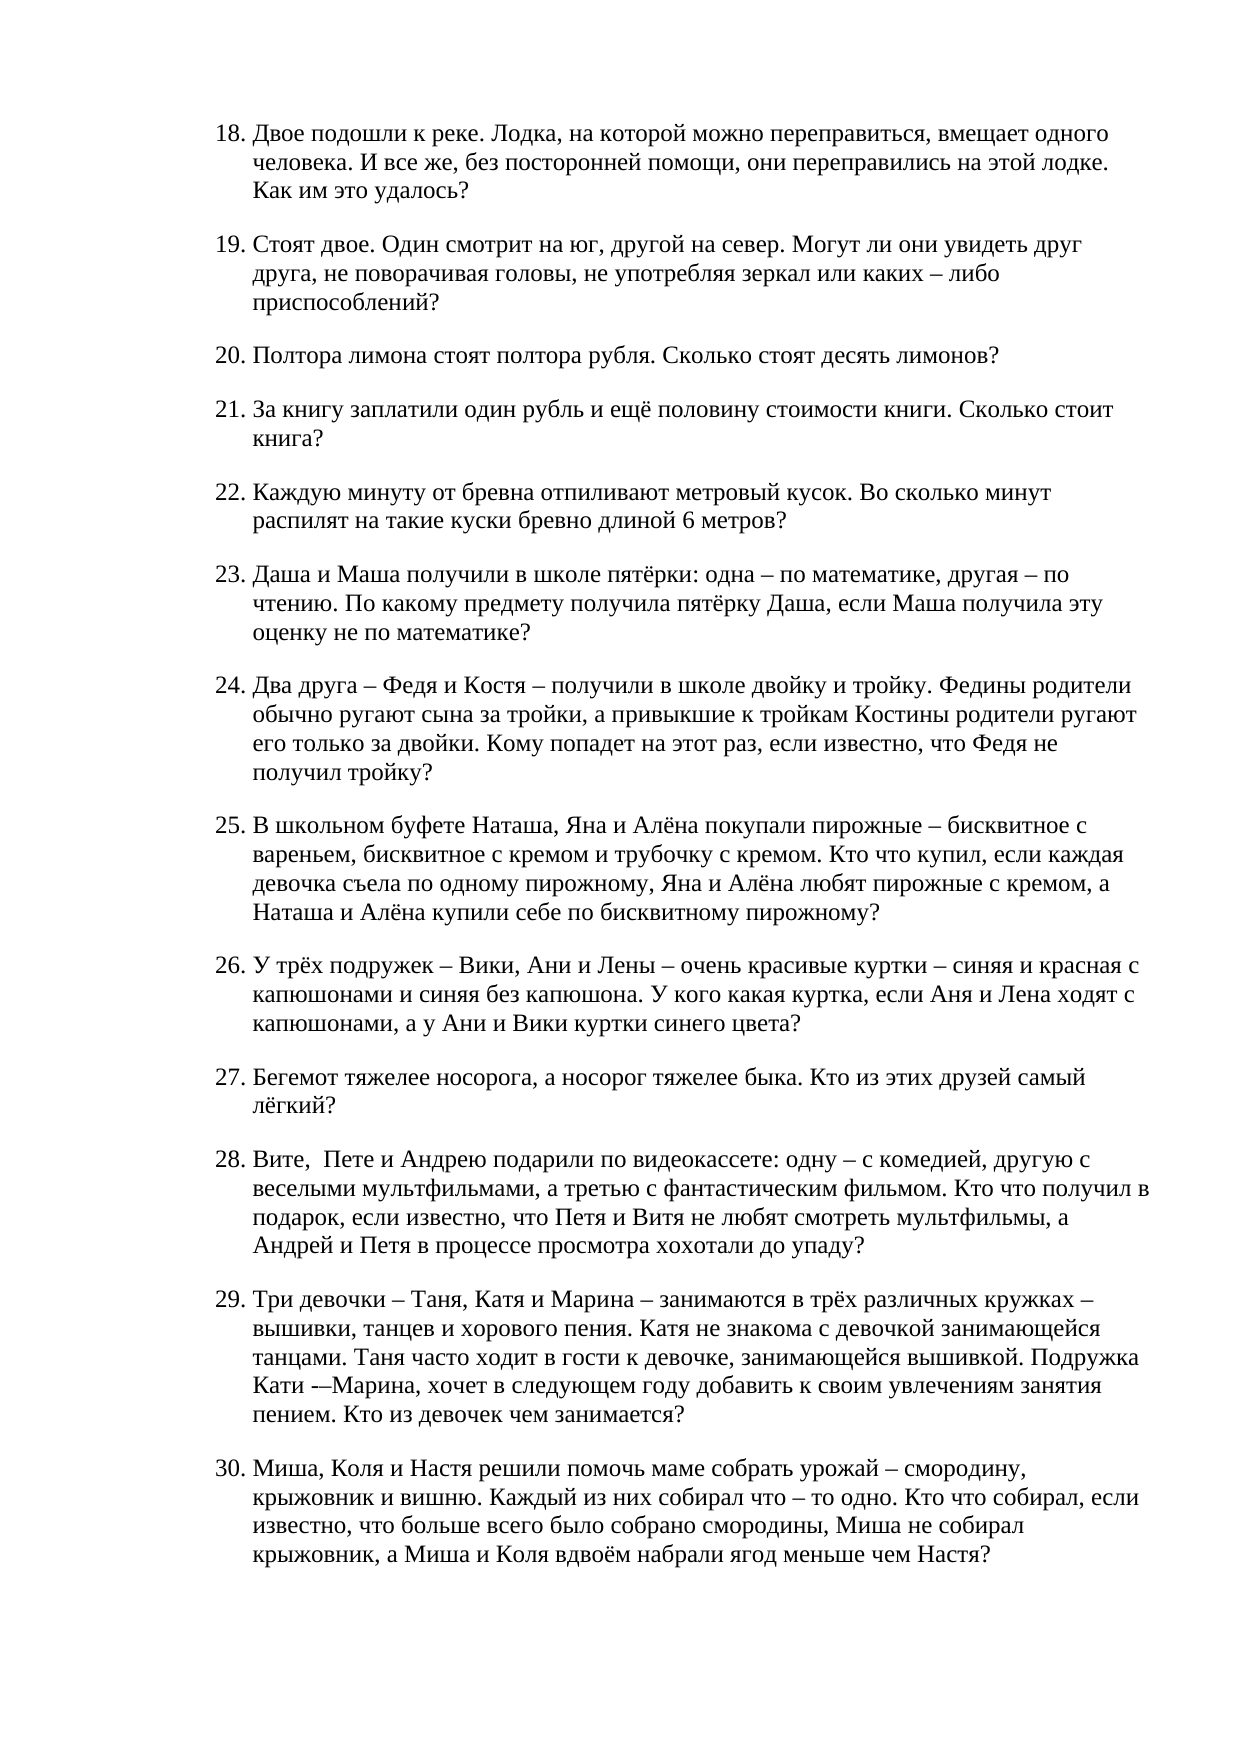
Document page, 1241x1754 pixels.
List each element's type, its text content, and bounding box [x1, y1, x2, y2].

list Каждую минуту от бревна отпиливают метровый кусок. Во сколько минут распилят на такие куски бревно длиной 6 метров? [215, 477, 1152, 534]
list У трёх подружек – Вики, Ани и Лены – очень красивые куртки – синяя и красная с капюшонами и синяя без капюшона. У кого какая куртка, если Аня и Лена ходят с капюшонами, а у Ани и Вики куртки синего цвета? [215, 951, 1152, 1037]
list Два друга – Федя и Костя – получили в школе двойку и тройку. Федины родители обычно ругают сына за тройки, а привыкшие к тройкам Костины родители ругают его только за двойки. Кому попадет на этот раз, если известно, что Федя не получил тройку? [215, 671, 1152, 786]
list Полтора лимона стоят полтора рубля. Сколько стоят десять лимонов? [215, 341, 1152, 369]
list Три девочки – Таня, Катя и Марина – занимаются в трёх различных кружках – вышивки, танцев и хорового пения. Катя не знакома с девочкой занимающейся танцами. Таня часто ходит в гости к девочке, занимающейся вышивкой. Подружка Кати -–Марина, хочет в следующем году добавить к своим увлечениям занятия пением. Кто из девочек чем занимается? [215, 1284, 1152, 1428]
list В школьном буфете Наташа, Яна и Алёна покупали пирожные – бисквитное с вареньем, бисквитное с кремом и трубочку с кремом. Кто что купил, если каждая девочка съела по одному пирожному, Яна и Алёна любят пирожные с кремом, а Наташа и Алёна купили себе по бисквитному пирожному? [215, 811, 1152, 926]
list Бегемот тяжелее носорога, а носорог тяжелее быка. Кто из этих друзей самый лёгкий? [215, 1062, 1152, 1119]
list Миша, Коля и Настя решили помочь маме собрать урожай – смородину, крыжовник и вишню. Каждый из них собирал что – то одно. Кто что собирал, если известно, что больше всего было собрано смородины, Миша не собирал крыжовник, а Миша и Коля вдвоём набрали ягод меньше чем Настя? [215, 1453, 1152, 1568]
list Вите, Пете и Андрею подарили по видеокассете: одну – с комедией, другую с веселыми мультфильмами, а третью с фантастическим фильмом. Кто что получил в подарок, если известно, что Петя и Витя не любят смотреть мультфильмы, а Андрей и Петя в процессе просмотра хохотали до упаду? [215, 1144, 1152, 1259]
list Даша и Маша получили в школе пятёрки: одна – по математике, другая – по чтению. По какому предмету получила пятёрку Даша, если Маша получила эту оценку не по математике? [215, 559, 1152, 646]
list Двое подошли к реке. Лодка, на которой можно переправиться, вмещает одного человека. И все же, без посторонней помощи, они переправились на этой лодке. Как им это удалось? [215, 118, 1152, 204]
list За книгу заплатили один рубль и ещё половину стоимости книги. Сколько стоит книга? [215, 394, 1152, 452]
list Стоят двое. Один смотрит на юг, другой на север. Могут ли они увидеть друг друга, не поворачивая головы, не употребляя зеркал или каких – либо приспособлений? [215, 229, 1152, 316]
